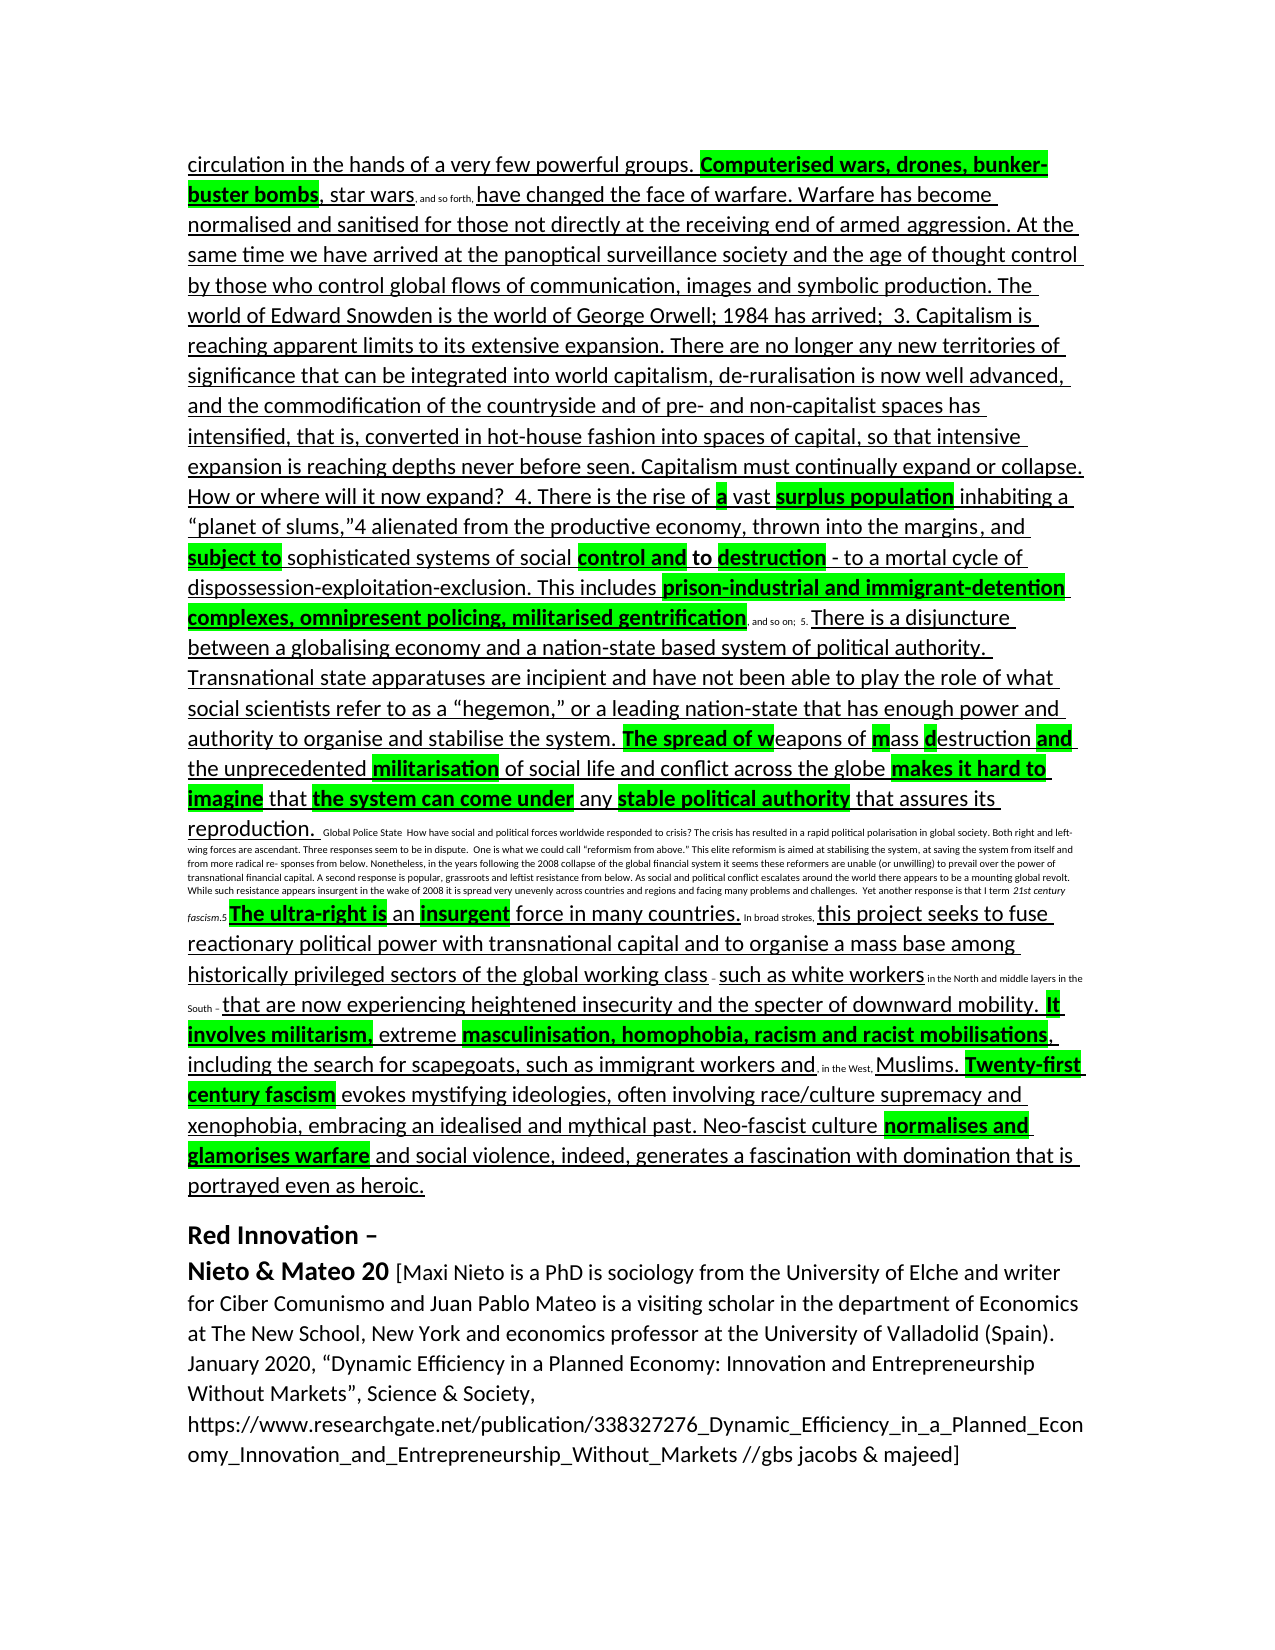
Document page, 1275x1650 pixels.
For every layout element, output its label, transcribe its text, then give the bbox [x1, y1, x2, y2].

text Nieto & Mateo 20 [Maxi Nieto is a PhD is sociology from the University of Elche and writer for Ciber Comunismo and Juan Pablo Mateo is a visiting scholar in the department of Economics at The New School, New York and economics professor at the University of Valladolid (Spain). January 2020, “Dynamic Efficiency in a Planned Economy: Innovation and Entrepreneurship Without Markets”, Science & Society, https://www.researchgate.net/publication/338327276_Dynamic_Efficiency_in_a_Planned_Economy_Innovation_and_Entrepreneurship_Without_Markets //gbs jacobs & majeed] [187, 1254, 1087, 1468]
subtitle Red Innovation – [187, 1218, 1087, 1251]
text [187, 150, 1087, 1199]
